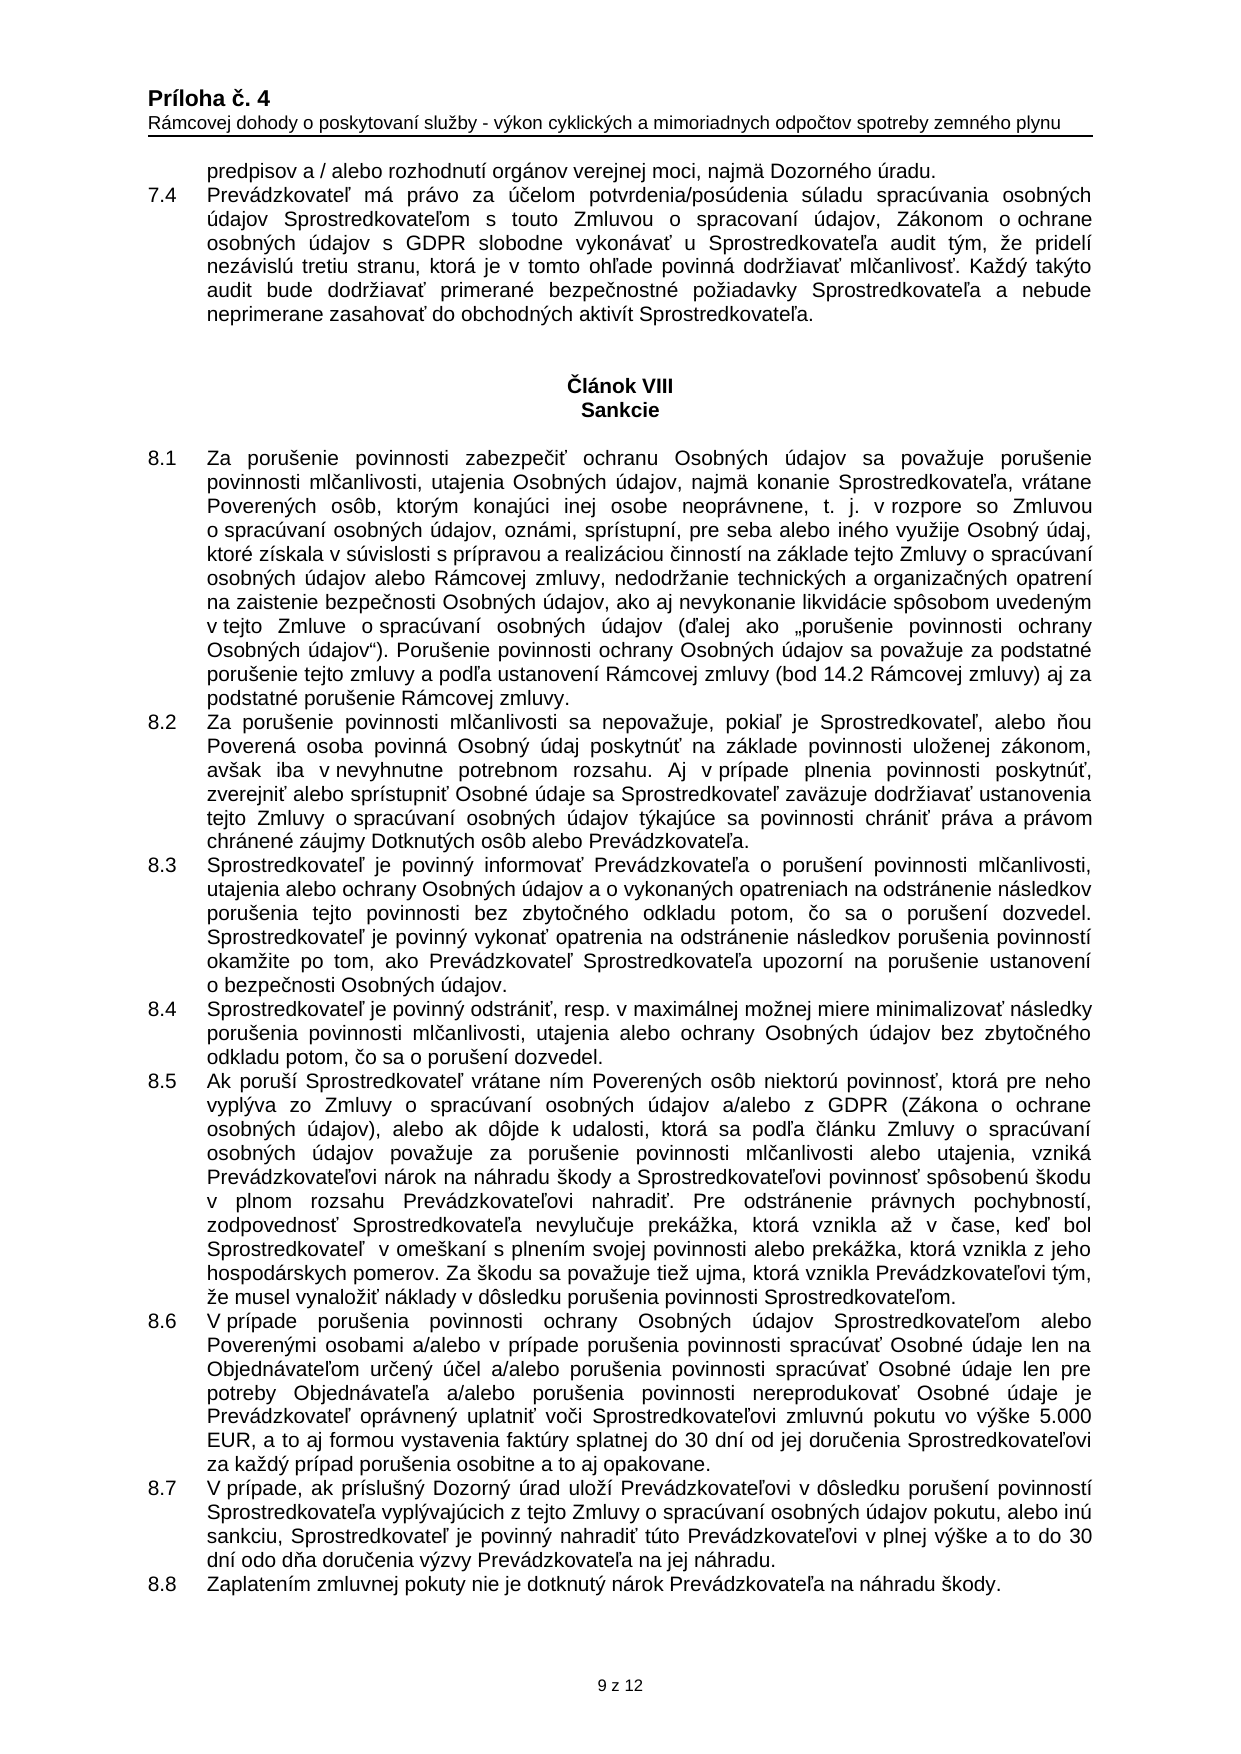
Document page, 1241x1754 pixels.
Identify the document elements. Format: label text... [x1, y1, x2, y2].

list Prevádzkovateľ má právo za účelom potvrdenia/posúdenia súladu spracúvania osobných údajov Sprostredkovateľom s touto Zmluvou o spracovaní údajov, Zákonom o ochrane osobných údajov s GDPR slobodne vykonávať u Sprostredkovateľa audit tým, že pridelí nezávislú tretiu stranu, ktorá je v tomto ohľade povinná dodržiavať mlčanlivosť. Každý takýto audit bude dodržiavať primerané bezpečnostné požiadavky Sprostredkovateľa a nebude neprimerane zasahovať do obchodných aktivít Sprostredkovateľa. [148, 182, 1093, 326]
text Sankcie [148, 398, 1093, 422]
list Sprostredkovateľ je povinný informovať Prevádzkovateľa o porušení povinnosti mlčanlivosti, utajenia alebo ochrany Osobných údajov a o vykonaných opatreniach na odstránenie následkov porušenia tejto povinnosti bez zbytočného odkladu potom, čo sa o porušení dozvedel. Sprostredkovateľ je povinný vykonať opatrenia na odstránenie následkov porušenia povinností okamžite po tom, ako Prevádzkovateľ Sprostredkovateľa upozorní na porušenie ustanovení o bezpečnosti Osobných údajov. [148, 853, 1093, 997]
list V prípade porušenia povinnosti ochrany Osobných údajov Sprostredkovateľom alebo Poverenými osobami a/alebo v prípade porušenia povinnosti spracúvať Osobné údaje len na Objednávateľom určený účel a/alebo porušenia povinnosti spracúvať Osobné údaje len pre potreby Objednávateľa a/alebo porušenia povinnosti nereprodukovať Osobné údaje je Prevádzkovateľ oprávnený uplatniť voči Sprostredkovateľovi zmluvnú pokutu vo výške 5.000 EUR, a to aj formou vystavenia faktúry splatnej do 30 dní od jej doručenia Sprostredkovateľovi za každý prípad porušenia osobitne a to aj opakovane. [148, 1308, 1093, 1476]
text Článok VIII [148, 374, 1093, 398]
list Za porušenie povinnosti zabezpečiť ochranu Osobných údajov sa považuje porušenie povinnosti mlčanlivosti, utajenia Osobných údajov, najmä konanie Sprostredkovateľa, vrátane Poverených osôb, ktorým konajúci inej osobe neoprávnene, t. j. v rozpore so Zmluvou o spracúvaní osobných údajov, oznámi, sprístupní, pre seba alebo iného využije Osobný údaj, ktoré získala v súvislosti s prípravou a realizáciou činností na základe tejto Zmluvy o spracúvaní osobných údajov alebo Rámcovej zmluvy, nedodržanie technických a organizačných opatrení na zaistenie bezpečnosti Osobných údajov, ako aj nevykonanie likvidácie spôsobom uvedeným v tejto Zmluve o spracúvaní osobných údajov (ďalej ako „porušenie povinnosti ochrany Osobných údajov“). Porušenie povinnosti ochrany Osobných údajov sa považuje za podstatné porušenie tejto zmluvy a podľa ustanovení Rámcovej zmluvy (bod 14.2 Rámcovej zmluvy) aj za podstatné porušenie Rámcovej zmluvy. [148, 446, 1093, 709]
list Zaplatením zmluvnej pokuty nie je dotknutý nárok Prevádzkovateľa na náhradu škody. [148, 1572, 1093, 1596]
list V prípade, ak príslušný Dozorný úrad uloží Prevádzkovateľovi v dôsledku porušení povinností Sprostredkovateľa vyplývajúcich z tejto Zmluvy o spracúvaní osobných údajov pokutu, alebo inú sankciu, Sprostredkovateľ je povinný nahradiť túto Prevádzkovateľovi v plnej výške a to do 30 dní odo dňa doručenia výzvy Prevádzkovateľa na jej náhradu. [148, 1476, 1093, 1572]
list Za porušenie povinnosti mlčanlivosti sa nepovažuje, pokiaľ je Sprostredkovateľ, alebo ňou Poverená osoba povinná Osobný údaj poskytnúť na základe povinnosti uloženej zákonom, avšak iba v nevyhnutne potrebnom rozsahu. Aj v prípade plnenia povinnosti poskytnúť, zverejniť alebo sprístupniť Osobné údaje sa Sprostredkovateľ zaväzuje dodržiavať ustanovenia tejto Zmluvy o spracúvaní osobných údajov týkajúce sa povinnosti chrániť práva a právom chránené záujmy Dotknutých osôb alebo Prevádzkovateľa. [148, 709, 1093, 853]
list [148, 158, 1093, 182]
list Ak poruší Sprostredkovateľ vrátane ním Poverených osôb niektorú povinnosť, ktorá pre neho vyplýva zo Zmluvy o spracúvaní osobných údajov a/alebo z GDPR (Zákona o ochrane osobných údajov), alebo ak dôjde k udalosti, ktorá sa podľa článku Zmluvy o spracúvaní osobných údajov považuje za porušenie povinnosti mlčanlivosti alebo utajenia, vzniká Prevádzkovateľovi nárok na náhradu škody a Sprostredkovateľovi povinnosť spôsobenú škodu v plnom rozsahu Prevádzkovateľovi nahradiť. Pre odstránenie právnych pochybností, zodpovednosť Sprostredkovateľa nevylučuje prekážka, ktorá vznikla až v čase, keď bol Sprostredkovateľ v omeškaní s plnením svojej povinnosti alebo prekážka, ktorá vznikla z jeho hospodárskych pomerov. Za škodu sa považuje tiež ujma, ktorá vznikla Prevádzkovateľovi tým, že musel vynaložiť náklady v dôsledku porušenia povinnosti Sprostredkovateľom. [148, 1069, 1093, 1308]
list Sprostredkovateľ je povinný odstrániť, resp. v maximálnej možnej miere minimalizovať následky porušenia povinnosti mlčanlivosti, utajenia alebo ochrany Osobných údajov bez zbytočného odkladu potom, čo sa o porušení dozvedel. [148, 997, 1093, 1069]
